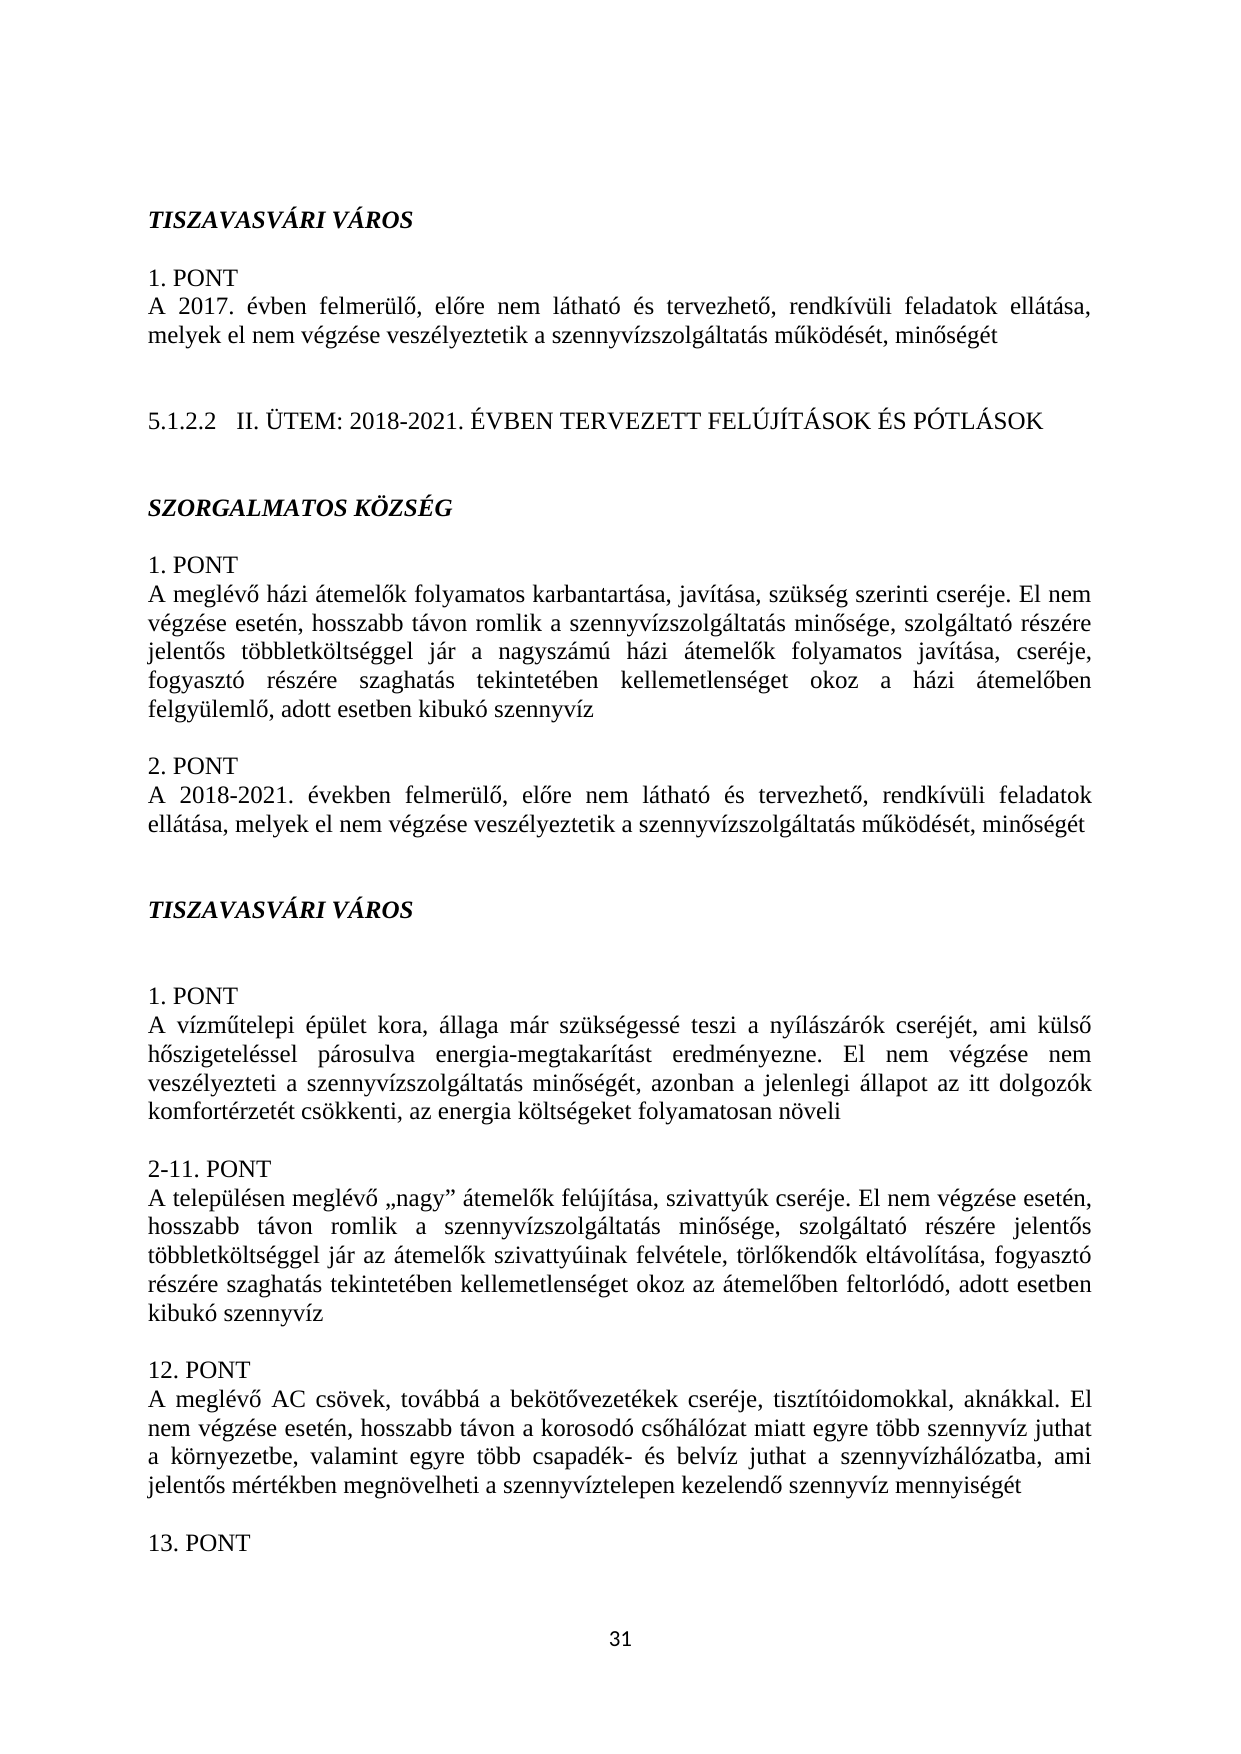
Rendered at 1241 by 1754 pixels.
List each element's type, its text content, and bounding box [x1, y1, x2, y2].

text 13. pont [148, 1528, 1093, 1556]
text A meglévő házi átemelők folyamatos karbantartása, javítása, szükség szerinti cseréje. El nem végzése esetén, hosszabb távon romlik a szennyvízszolgáltatás minősége, szolgáltató részére jelentős többletköltséggel jár a nagyszámú házi átemelők folyamatos javítása, cseréje, fogyasztó részére szaghatás tekintetében kellemetlenséget okoz a házi átemelőben felgyülemlő, adott esetben kibukó szennyvíz [148, 579, 1093, 723]
text 1. pont [148, 981, 1093, 1010]
text Szorgalmatos község [148, 493, 1093, 521]
text 1. pont [148, 550, 1093, 579]
text A meglévő AC csövek, továbbá a bekötővezetékek cseréje, tisztítóidomokkal, aknákkal. El nem végzése esetén, hosszabb távon a korosodó csőhálózat miatt egyre több szennyvíz juthat a környezetbe, valamint egyre több csapadék- és belvíz juthat a szennyvízhálózatba, ami jelentős mértékben megnövelheti a szennyvíztelepen kezelendő szennyvíz mennyiségét [148, 1384, 1093, 1499]
text tiszavasvári város [148, 895, 1093, 924]
text 2. pont [148, 751, 1093, 780]
text A településen meglévő „nagy” átemelők felújítása, szivattyúk cseréje. El nem végzése esetén, hosszabb távon romlik a szennyvízszolgáltatás minősége, szolgáltató részére jelentős többletköltséggel jár az átemelők szivattyúinak felvétele, törlőkendők eltávolítása, fogyasztó részére szaghatás tekintetében kellemetlenséget okoz az átemelőben feltorlódó, adott esetben kibukó szennyvíz [148, 1183, 1093, 1326]
text 1. pont [148, 263, 1093, 291]
text tiszavasvári város [148, 205, 1093, 234]
text A vízműtelepi épület kora, állaga már szükségessé teszi a nyílászárók cseréjét, ami külső hőszigeteléssel párosulva energia-megtakarítást eredményezne. El nem végzése nem veszélyezteti a szennyvízszolgáltatás minőségét, azonban a jelenlegi állapot az itt dolgozók komfortérzetét csökkenti, az energia költségeket folyamatosan növeli [148, 1010, 1093, 1125]
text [148, 291, 1093, 349]
text 12. pont [148, 1355, 1093, 1384]
text 5.1.2.2 II. ÜTEM: 2018-2021. évben tervezett felújítások és pótlások [148, 406, 1093, 435]
text 2-11. pont [148, 1154, 1093, 1183]
text A 2018-2021. években felmerülő, előre nem látható és tervezhető, rendkívüli feladatok ellátása, melyek el nem végzése veszélyeztetik a szennyvízszolgáltatás működését, minőségét [148, 780, 1093, 838]
